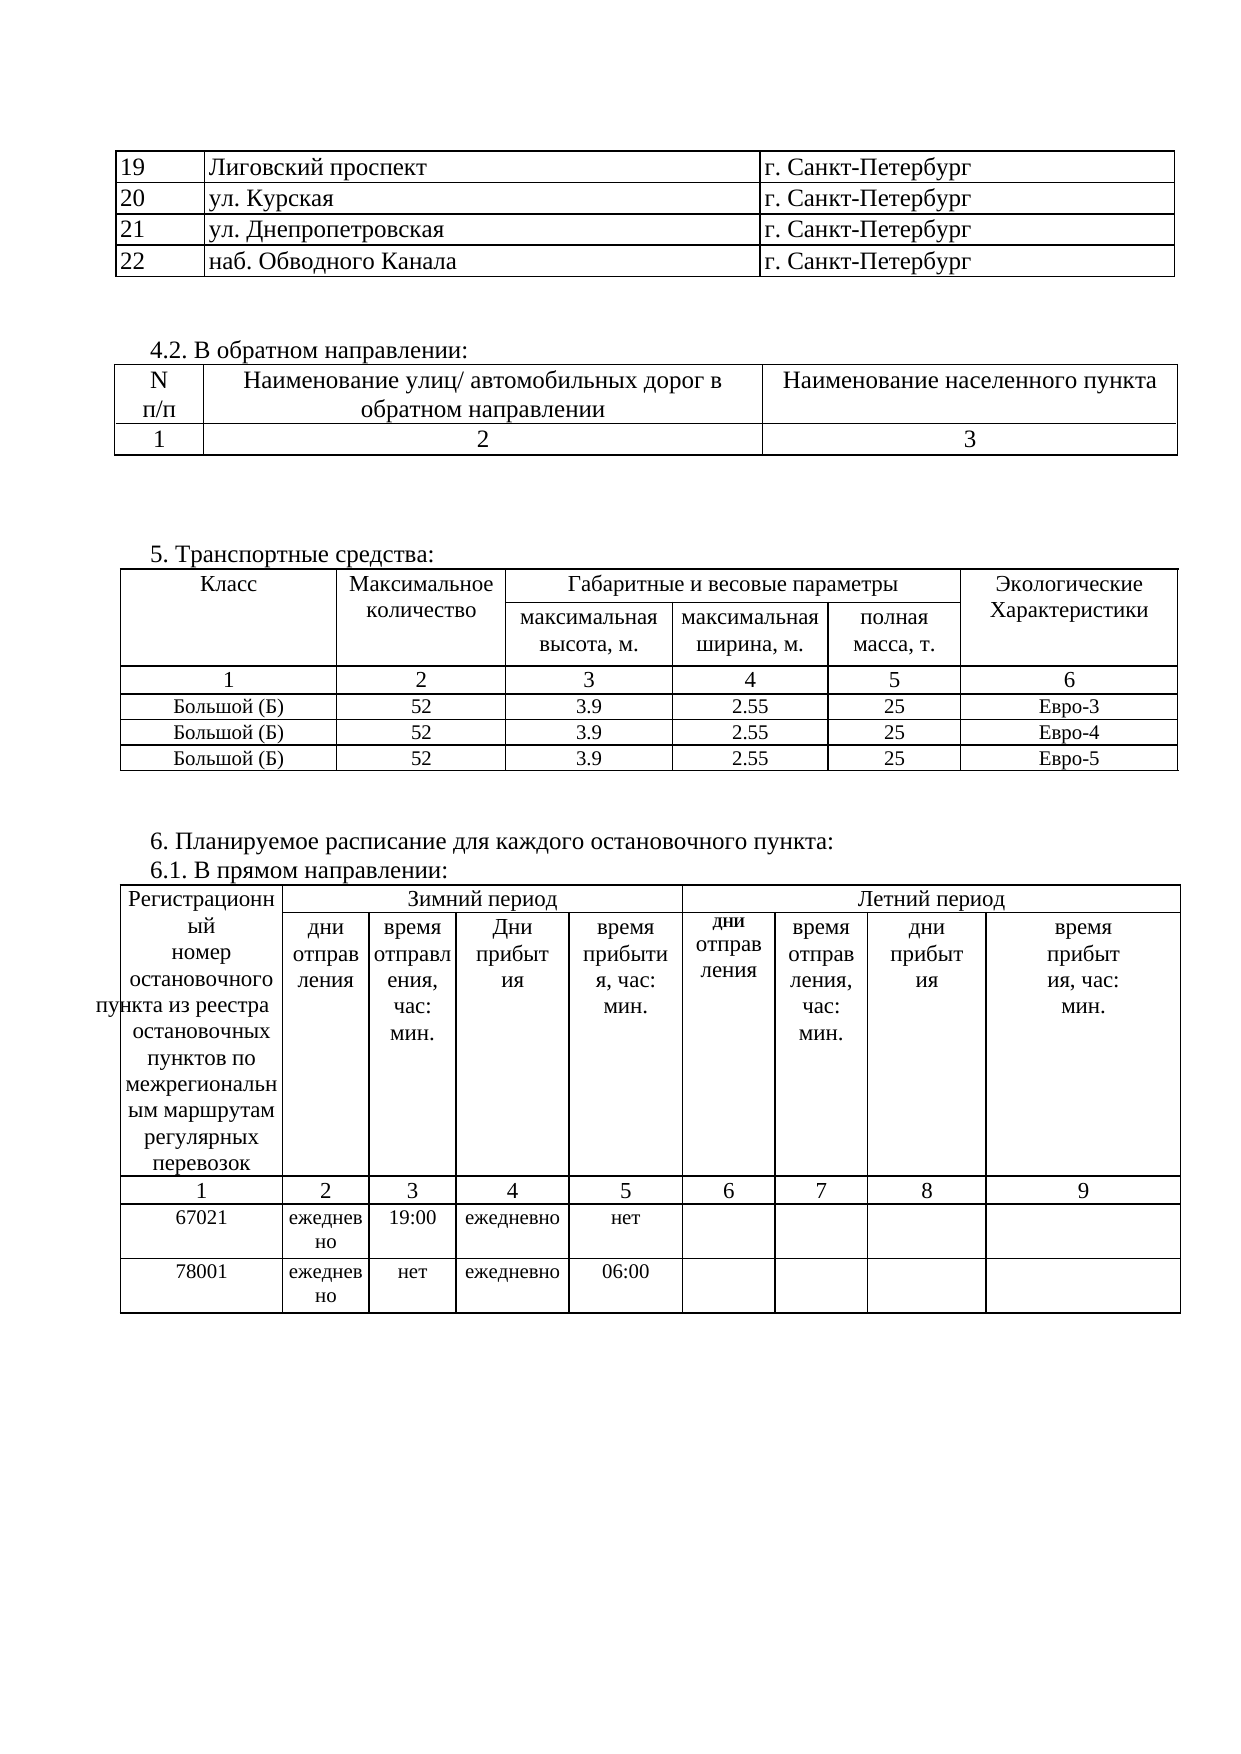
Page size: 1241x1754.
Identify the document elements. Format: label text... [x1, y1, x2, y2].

table_cell [683, 1259, 774, 1312]
table_cell [868, 1259, 985, 1312]
table_header Летний период [683, 886, 1180, 912]
table_cell Большой (Б) [121, 720, 336, 744]
table_cell 3 [506, 667, 672, 693]
table_header Класс [121, 570, 336, 665]
table_cell 4 [457, 1177, 568, 1203]
table_cell 52 [337, 695, 505, 718]
table_cell 67021 [121, 1205, 282, 1258]
table_cell 5 [570, 1177, 682, 1203]
table_cell [868, 1205, 985, 1258]
table_cell 2.55 [673, 746, 827, 770]
table_cell 1 [115, 424, 203, 454]
table_header Габаритные и весовые параметры [506, 570, 960, 602]
table_cell 5 [829, 667, 960, 693]
table_cell дни прибыт ия [868, 913, 985, 1175]
table_cell 25 [829, 695, 960, 718]
table_cell 2 [337, 667, 505, 693]
table_cell Дни прибыт ия [457, 913, 568, 1175]
text 6.1. В прямом направлении: [150, 855, 1090, 884]
table_header Максимальное количество [337, 570, 505, 665]
table_cell 21 [117, 215, 204, 244]
table_cell 19:00 [370, 1205, 455, 1258]
table_cell наб. Обводного Канала [205, 246, 759, 276]
table_cell ул. Курская [205, 183, 759, 213]
table_cell 20 [117, 183, 204, 213]
table_cell 78001 [121, 1259, 282, 1312]
table_cell [776, 1259, 867, 1312]
table_cell Лиговский проспект [205, 152, 759, 181]
table_cell 3.9 [506, 746, 672, 770]
table_cell 9 [987, 1177, 1180, 1203]
table_cell 1 [121, 667, 336, 693]
table_cell Большой (Б) [121, 695, 336, 718]
table_cell 2.55 [673, 695, 827, 718]
table_cell 52 [337, 720, 505, 744]
table_header N п/п [115, 365, 203, 423]
table_cell ежедневно [457, 1205, 568, 1258]
table_cell 6 [683, 1177, 774, 1203]
table_cell г. Санкт-Петербург [761, 152, 1174, 181]
table_header Зимний период [283, 886, 682, 912]
table_cell 06:00 [570, 1259, 682, 1312]
table_cell ежедневно [457, 1259, 568, 1312]
table_cell г. Санкт-Петербург [761, 246, 1174, 276]
table_cell 22 [117, 246, 204, 276]
table_cell [776, 1205, 867, 1258]
text 5. Транспортные средства: [150, 539, 1090, 568]
table_cell 2.55 [673, 720, 827, 744]
table_cell Евро-3 [961, 695, 1177, 718]
table_cell [683, 1205, 774, 1258]
table_cell 3.9 [506, 695, 672, 718]
table_cell максимальная высота, м. [506, 603, 672, 665]
table_cell 3 [370, 1177, 455, 1203]
table_cell [987, 1205, 1180, 1258]
table_cell 7 [776, 1177, 867, 1203]
table_header Регистрационный номер остановочного пункта из реестра остановочных пунктов по межрегиональным маршрутам регулярных перевозок [121, 886, 282, 1175]
table_cell 4 [673, 667, 827, 693]
table_cell максимальная ширина, м. [673, 603, 827, 665]
table_cell г. Санкт-Петербург [761, 215, 1174, 244]
table_cell г. Санкт-Петербург [761, 183, 1174, 213]
text 4.2. В обратном направлении: [150, 335, 1090, 364]
table_cell 19 [117, 152, 204, 181]
table_cell 25 [829, 746, 960, 770]
table_cell Евро-5 [961, 746, 1177, 770]
table_cell нет [570, 1205, 682, 1258]
table_cell ежедневно [283, 1259, 368, 1312]
table_cell 8 [868, 1177, 985, 1203]
table_cell Большой (Б) [121, 746, 336, 770]
table_cell время прибыти я, час: мин. [570, 913, 682, 1175]
table_cell нет [370, 1259, 455, 1312]
table_cell 25 [829, 720, 960, 744]
table_cell дни отправ ления [283, 913, 368, 1175]
table_cell Евро-4 [961, 720, 1177, 744]
table_cell 2 [204, 424, 762, 454]
table_header Наименование улиц/ автомобильных дорог в обратном направлении [204, 365, 762, 423]
table_cell 6 [961, 667, 1177, 693]
table_cell ДНИ отправ ления [683, 913, 774, 1175]
table_cell 2 [283, 1177, 368, 1203]
table_cell время прибыт ия, час: мин. [987, 913, 1180, 1175]
table_header Экологические Характеристики [961, 570, 1177, 665]
table_cell 1 [121, 1177, 282, 1203]
table_cell 52 [337, 746, 505, 770]
table_cell 3.9 [506, 720, 672, 744]
table_cell ежедневно [283, 1205, 368, 1258]
table_cell ул. Днепропетровская [205, 215, 759, 244]
table_cell полная масса, т. [829, 603, 960, 665]
table_cell время отправл ения, час: мин. [370, 913, 455, 1175]
text 6. Планируемое расписание для каждого остановочного пункта: [150, 826, 1090, 855]
table_cell время отправ ления, час: мин. [776, 913, 867, 1175]
table_cell 3 [763, 423, 1177, 454]
table_cell [987, 1259, 1180, 1312]
table_header Наименование населенного пункта [763, 365, 1177, 423]
